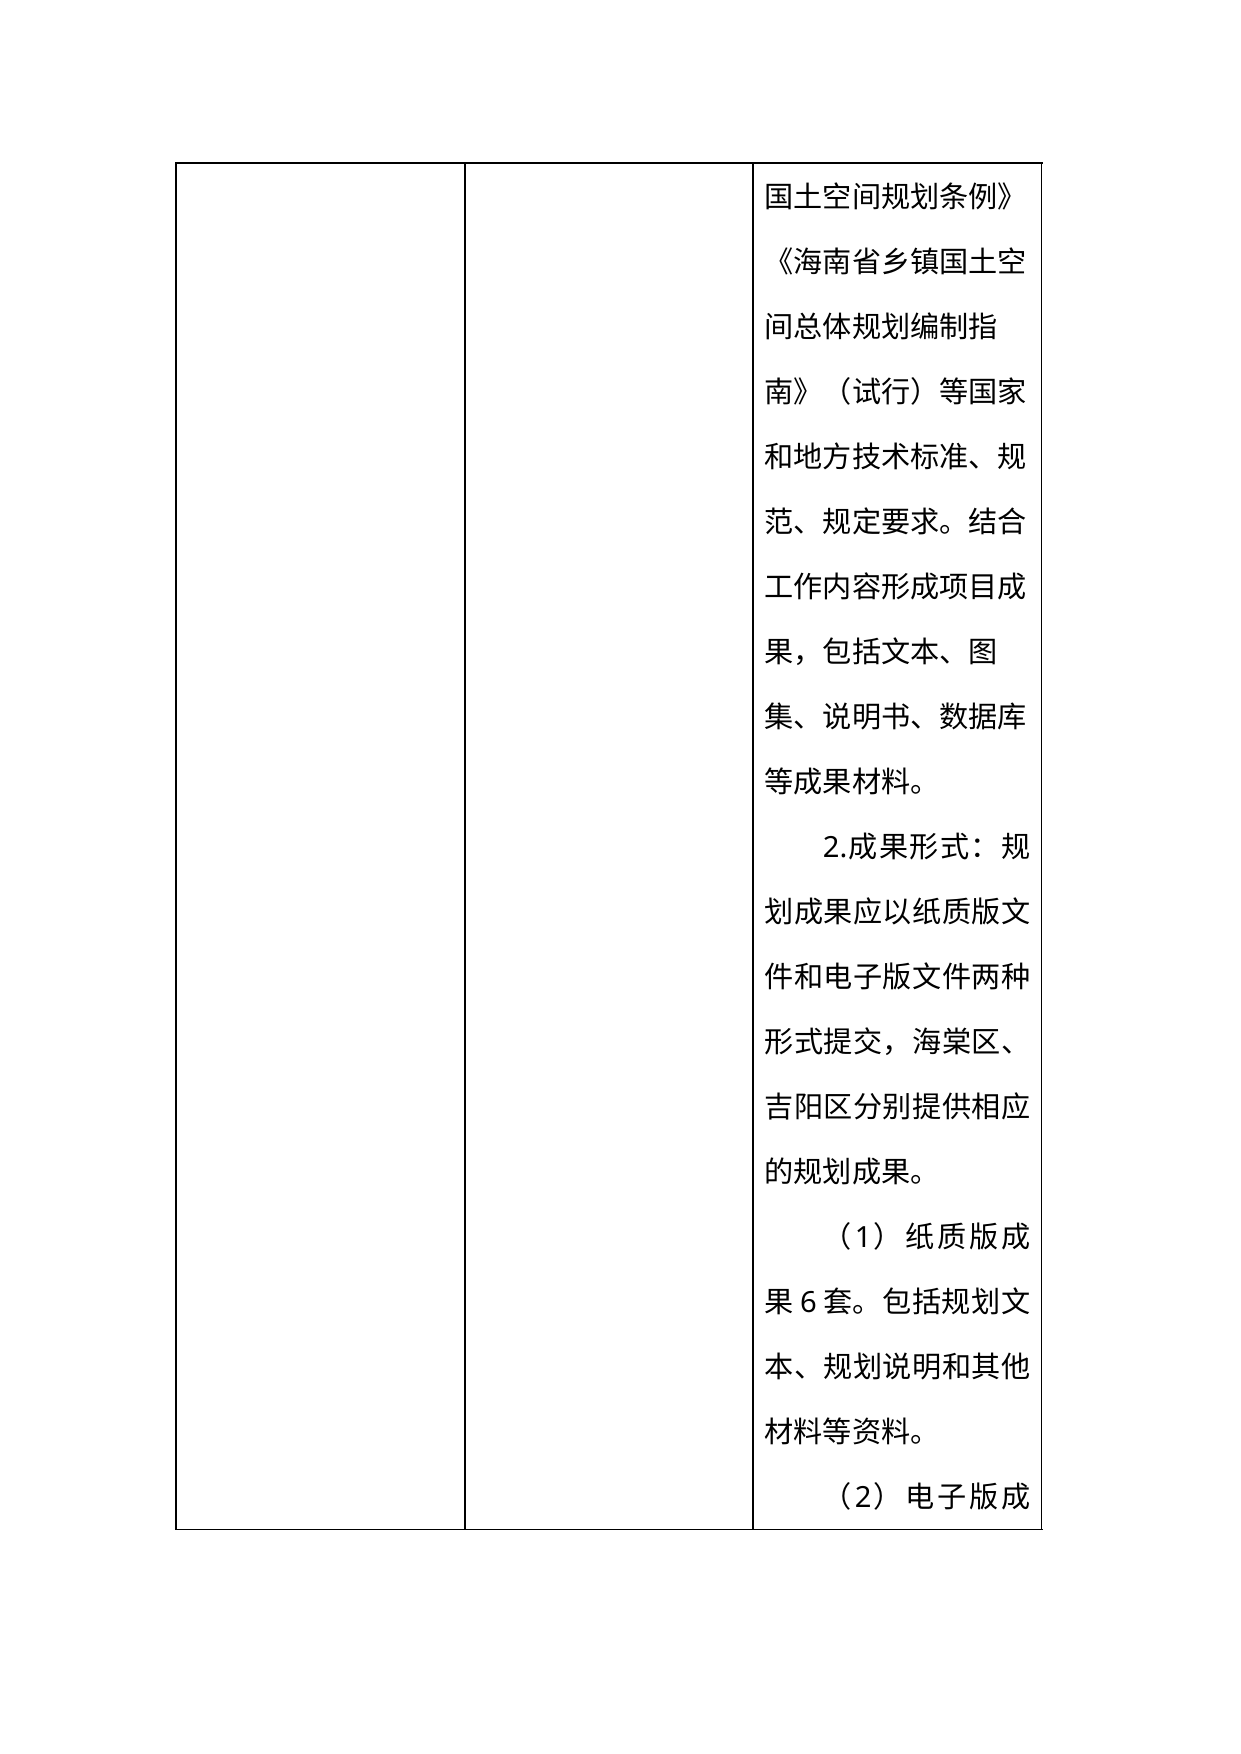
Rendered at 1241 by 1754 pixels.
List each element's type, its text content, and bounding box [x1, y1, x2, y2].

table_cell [754, 164, 1041, 1528]
table_cell 1 [466, 164, 752, 1528]
table_cell [177, 164, 464, 1528]
